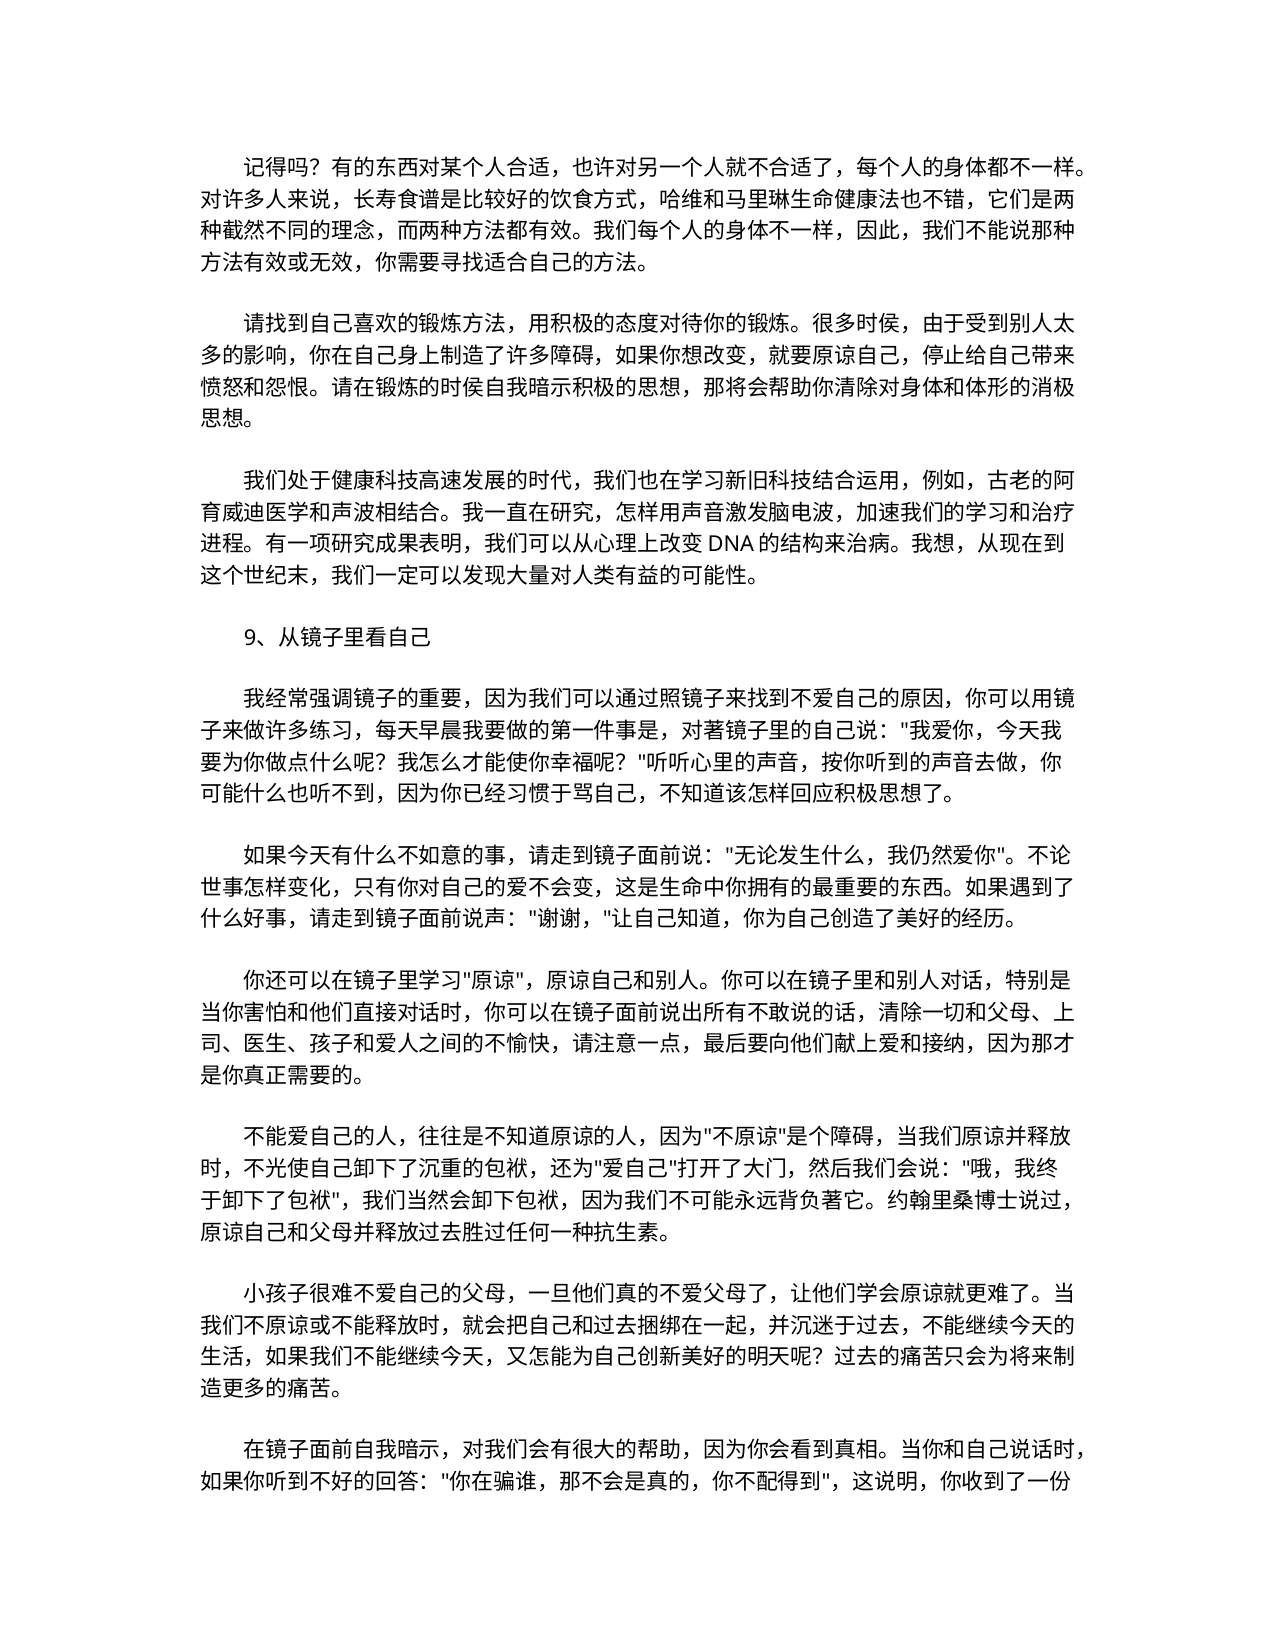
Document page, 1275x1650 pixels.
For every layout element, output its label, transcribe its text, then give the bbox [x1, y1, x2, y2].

text 你还可以在镜子里学习"原谅"，原谅自己和别人。你可以在镜子里和别人对话，特别是当你害怕和他们直接对话时，你可以在镜子面前说出所有不敢说的话，清除一切和父母、上司、医生、孩子和爱人之间的不愉快，请注意一点，最后要向他们献上爱和接纳，因为那才是你真正需要的。 [200, 963, 1075, 1089]
text 9、从镜子里看自己 [200, 619, 1075, 651]
text 我经常强调镜子的重要，因为我们可以通过照镜子来找到不爱自己的原因，你可以用镜子来做许多练习，每天早晨我要做的第一件事是，对著镜子里的自己说："我爱你，今天我要为你做点什么呢？我怎么才能使你幸福呢？"听听心里的声音，按你听到的声音去做，你可能什么也听不到，因为你已经习惯于骂自己，不知道该怎样回应积极思想了。 [200, 681, 1075, 808]
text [200, 1432, 1075, 1496]
text 我们处于健康科技高速发展的时代，我们也在学习新旧科技结合运用，例如，古老的阿育威迪医学和声波相结合。我一直在研究，怎样用声音激发脑电波，加速我们的学习和治疗进程。有一项研究成果表明，我们可以从心理上改变DNA的结构来治病。我想，从现在到这个世纪末，我们一定可以发现大量对人类有益的可能性。 [200, 463, 1075, 590]
text 请找到自己喜欢的锻炼方法，用积极的态度对待你的锻炼。很多时侯，由于受到别人太多的影响，你在自己身上制造了许多障碍，如果你想改变，就要原谅自己，停止给自己带来愤怒和怨恨。请在锻炼的时侯自我暗示积极的思想，那将会帮助你清除对身体和体形的消极思想。 [200, 306, 1075, 433]
text 记得吗？有的东西对某个人合适，也许对另一个人就不合适了，每个人的身体都不一样。对许多人来说，长寿食谱是比较好的饮食方式，哈维和马里琳生命健康法也不错，它们是两种截然不同的理念，而两种方法都有效。我们每个人的身体不一样，因此，我们不能说那种方法有效或无效，你需要寻找适合自己的方法。 [200, 150, 1075, 277]
text 小孩子很难不爱自己的父母，一旦他们真的不爱父母了，让他们学会原谅就更难了。当我们不原谅或不能释放时，就会把自己和过去捆绑在一起，并沉迷于过去，不能继续今天的生活，如果我们不能继续今天，又怎能为自己创新美好的明天呢？过去的痛苦只会为将来制造更多的痛苦。 [200, 1276, 1075, 1403]
text 如果今天有什么不如意的事，请走到镜子面前说："无论发生什么，我仍然爱你"。不论世事怎样变化，只有你对自己的爱不会变，这是生命中你拥有的最重要的东西。如果遇到了什么好事，请走到镜子面前说声："谢谢，"让自己知道，你为自己创造了美好的经历。 [200, 838, 1075, 933]
text 不能爱自己的人，往往是不知道原谅的人，因为"不原谅"是个障碍，当我们原谅并释放时，不光使自己卸下了沉重的包袱，还为"爱自己"打开了大门，然后我们会说："哦，我终于卸下了包袱"，我们当然会卸下包袱，因为我们不可能永远背负著它。约翰里桑博士说过，原谅自己和父母并释放过去胜过任何一种抗生素。 [200, 1119, 1075, 1246]
